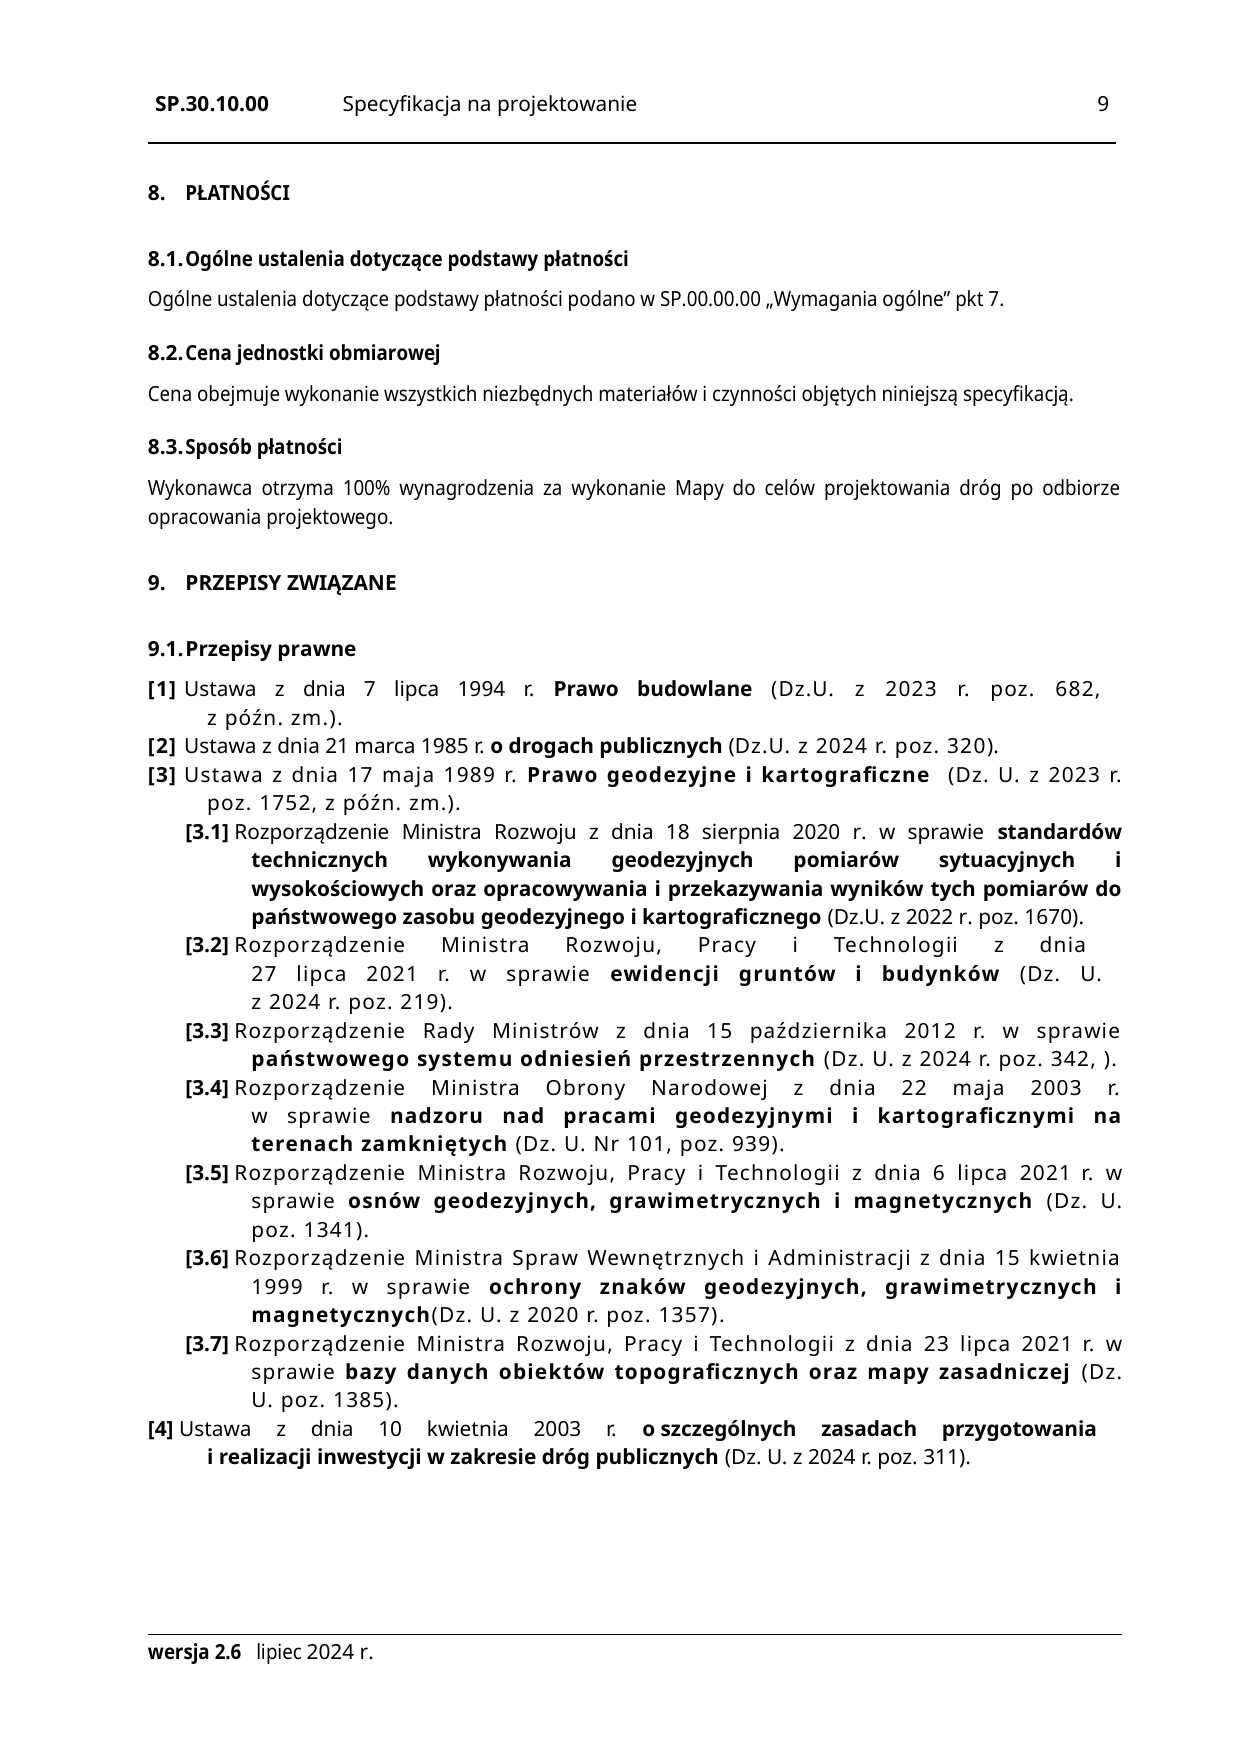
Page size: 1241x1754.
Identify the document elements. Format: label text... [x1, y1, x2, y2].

subtitle płatności [111, 178, 1122, 206]
list Rozporządzenie Ministra Spraw Wewnętrznych i Administracji z dnia 15 kwietnia 1999 r. w sprawie ochrony znaków geodezyjnych, grawimetrycznych i magnetycznych(Dz. U. z 2020 r. poz. 1357). [185, 1243, 1122, 1329]
list Ustawa z dnia 17 maja 1989 r. Prawo geodezyjne i kartograficzne (Dz. U. z 2023 r. poz. 1752, z późn. zm.). [148, 760, 1122, 817]
list Rozporządzenie Ministra Rozwoju z dnia 18 sierpnia 2020 r. w sprawie standardów technicznych wykonywania geodezyjnych pomiarów sytuacyjnych i wysokościowych oraz opracowywania i przekazywania wyników tych pomiarów do państwowego zasobu geodezyjnego i kartograficznego (Dz.U. z 2022 r. poz. 1670). [185, 817, 1122, 931]
list Rozporządzenie Ministra Obrony Narodowej z dnia 22 maja 2003 r. w sprawie nadzoru nad pracami geodezyjnymi i kartograficznymi na terenach zamkniętych (Dz. U. Nr 101, poz. 939). [185, 1073, 1122, 1158]
list Ustawa z dnia 21 marca 1985 r. o drogach publicznych (Dz.U. z 2024 r. poz. 320). [148, 731, 1122, 760]
list Rozporządzenie Ministra Rozwoju, Pracy i Technologii z dnia 23 lipca 2021 r. w sprawie bazy danych obiektów topograficznych oraz mapy zasadniczej (Dz. U. poz. 1385). [185, 1329, 1122, 1414]
text Cena obejmuje wykonanie wszystkich niezbędnych materiałów i czynności objętych niniejszą specyfikacją. [148, 379, 1122, 407]
text Ogólne ustalenia dotyczące podstawy płatności podano w SP.00.00.00 „Wymagania ogólne” pkt 7. [148, 284, 1122, 313]
list Rozporządzenie Ministra Rozwoju, Pracy i Technologii z dnia 27 lipca 2021 r. w sprawie ewidencji gruntów i budynków (Dz. U. z 2024 r. poz. 219). [185, 931, 1122, 1016]
subtitle Ogólne ustalenia dotyczące podstawy płatności [148, 244, 1122, 272]
subtitle Przepisy prawne [148, 634, 1122, 662]
list Rozporządzenie Rady Ministrów z dnia 15 października 2012 r. w sprawie państwowego systemu odniesień przestrzennych (Dz. U. z 2024 r. poz. 342, ). [185, 1016, 1122, 1073]
text Wykonawca otrzyma 100% wynagrodzenia za wykonanie Mapy do celów projektowania dróg po odbiorze opracowania projektowego. [148, 473, 1122, 530]
list Ustawa z dnia 7 lipca 1994 r. Prawo budowlane (Dz.U. z 2023 r. poz. 682, z późn. zm.). [148, 674, 1122, 731]
list Ustawa z dnia 10 kwietnia 2003 r. o szczególnych zasadach przygotowania i realizacji inwestycji w zakresie dróg publicznych (Dz. U. z 2024 r. poz. 311). [148, 1414, 1122, 1471]
subtitle Sposób płatności [148, 432, 1122, 461]
subtitle Cena jednostki obmiarowej [148, 338, 1122, 366]
subtitle przepisy związane [111, 568, 1122, 596]
list Rozporządzenie Ministra Rozwoju, Pracy i Technologii z dnia 6 lipca 2021 r. w sprawie osnów geodezyjnych, grawimetrycznych i magnetycznych (Dz. U. poz. 1341). [185, 1158, 1122, 1243]
